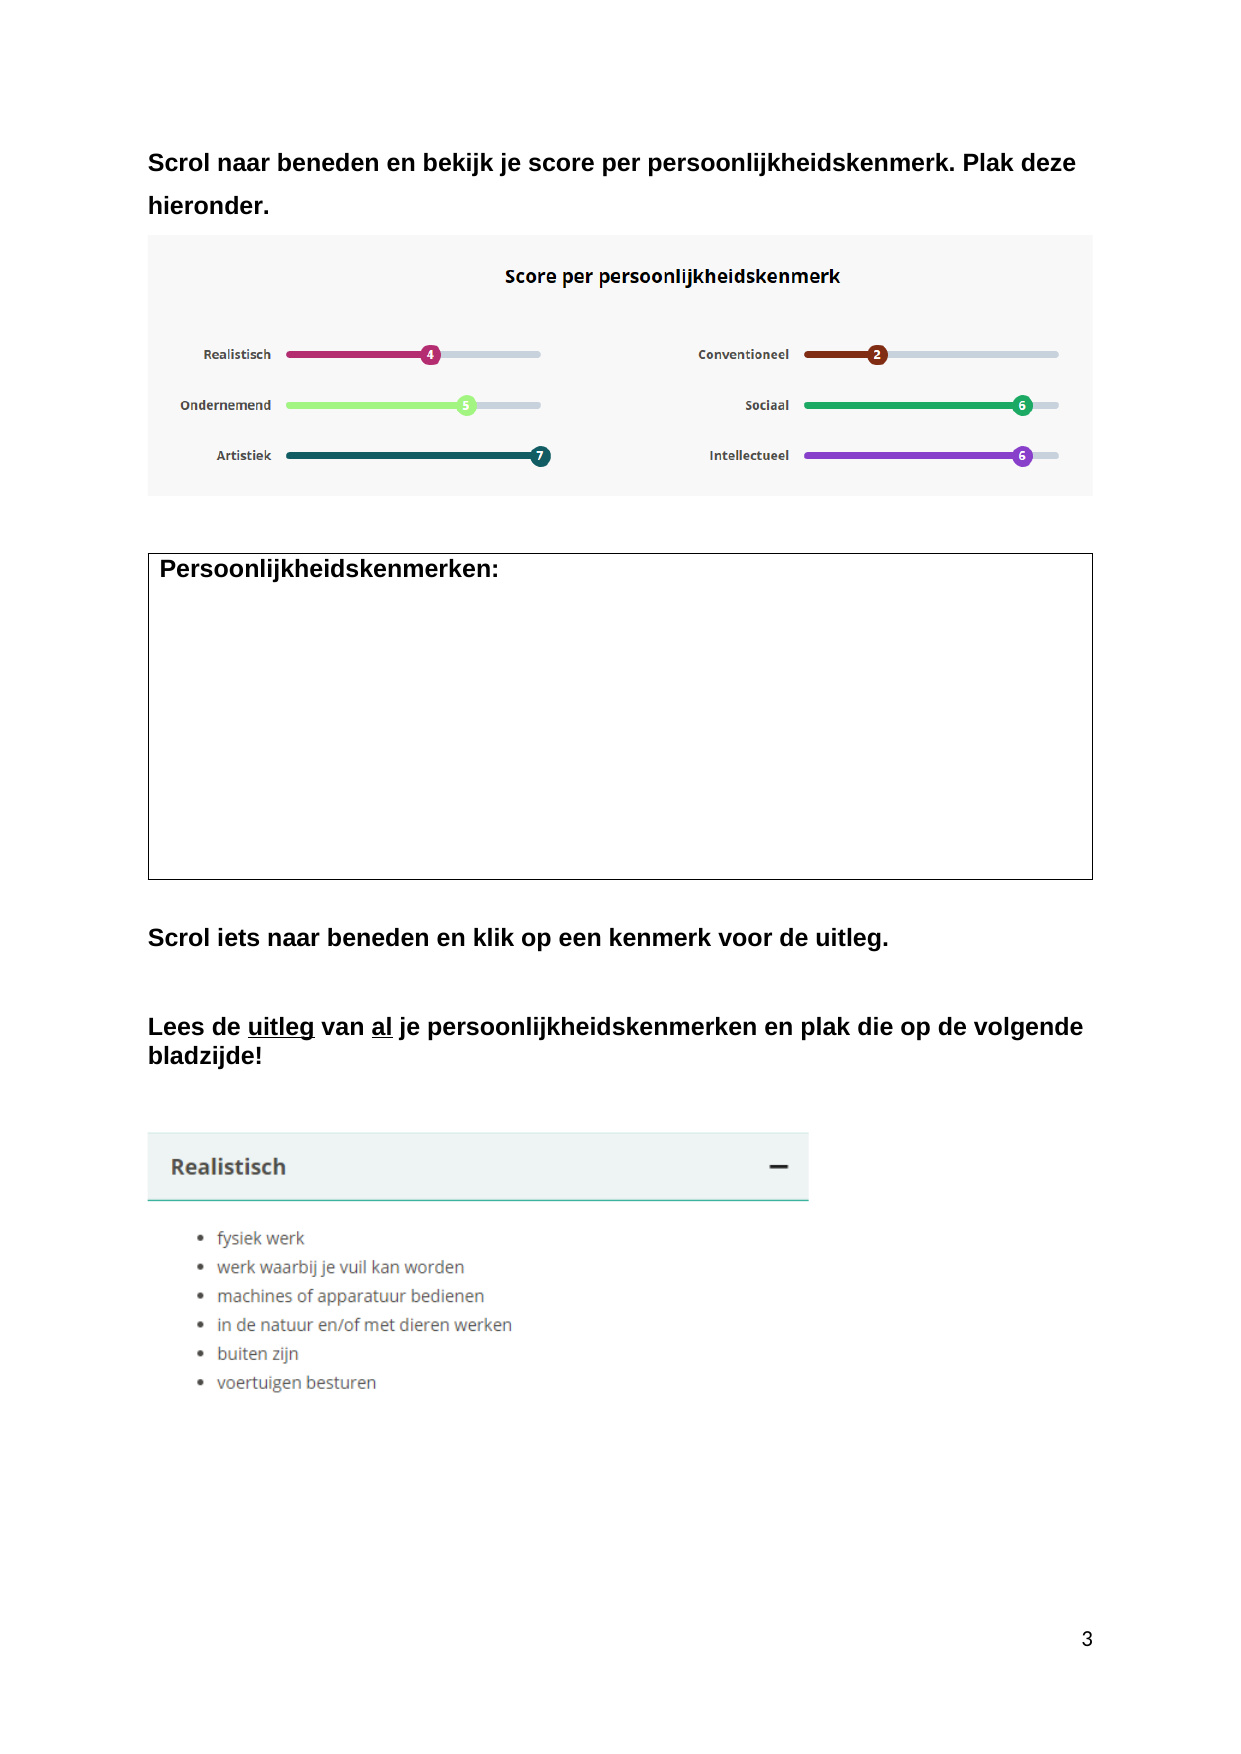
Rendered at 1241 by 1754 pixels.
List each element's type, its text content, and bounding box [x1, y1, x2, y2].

text Lees de uitleg van al je persoonlijkheidskenmerken en plak die op de volgende bladzijde! [148, 1012, 1093, 1070]
text Scrol iets naar beneden en klik op een kenmerk voor de uitleg. [148, 923, 1093, 952]
table_header Persoonlijkheidskenmerken: [149, 554, 1092, 879]
text Scrol naar beneden en bekijk je score per persoonlijkheidskenmerk. Plak deze hieronder. [148, 148, 1093, 219]
picture [147, 233, 1093, 496]
picture [147, 1129, 809, 1419]
